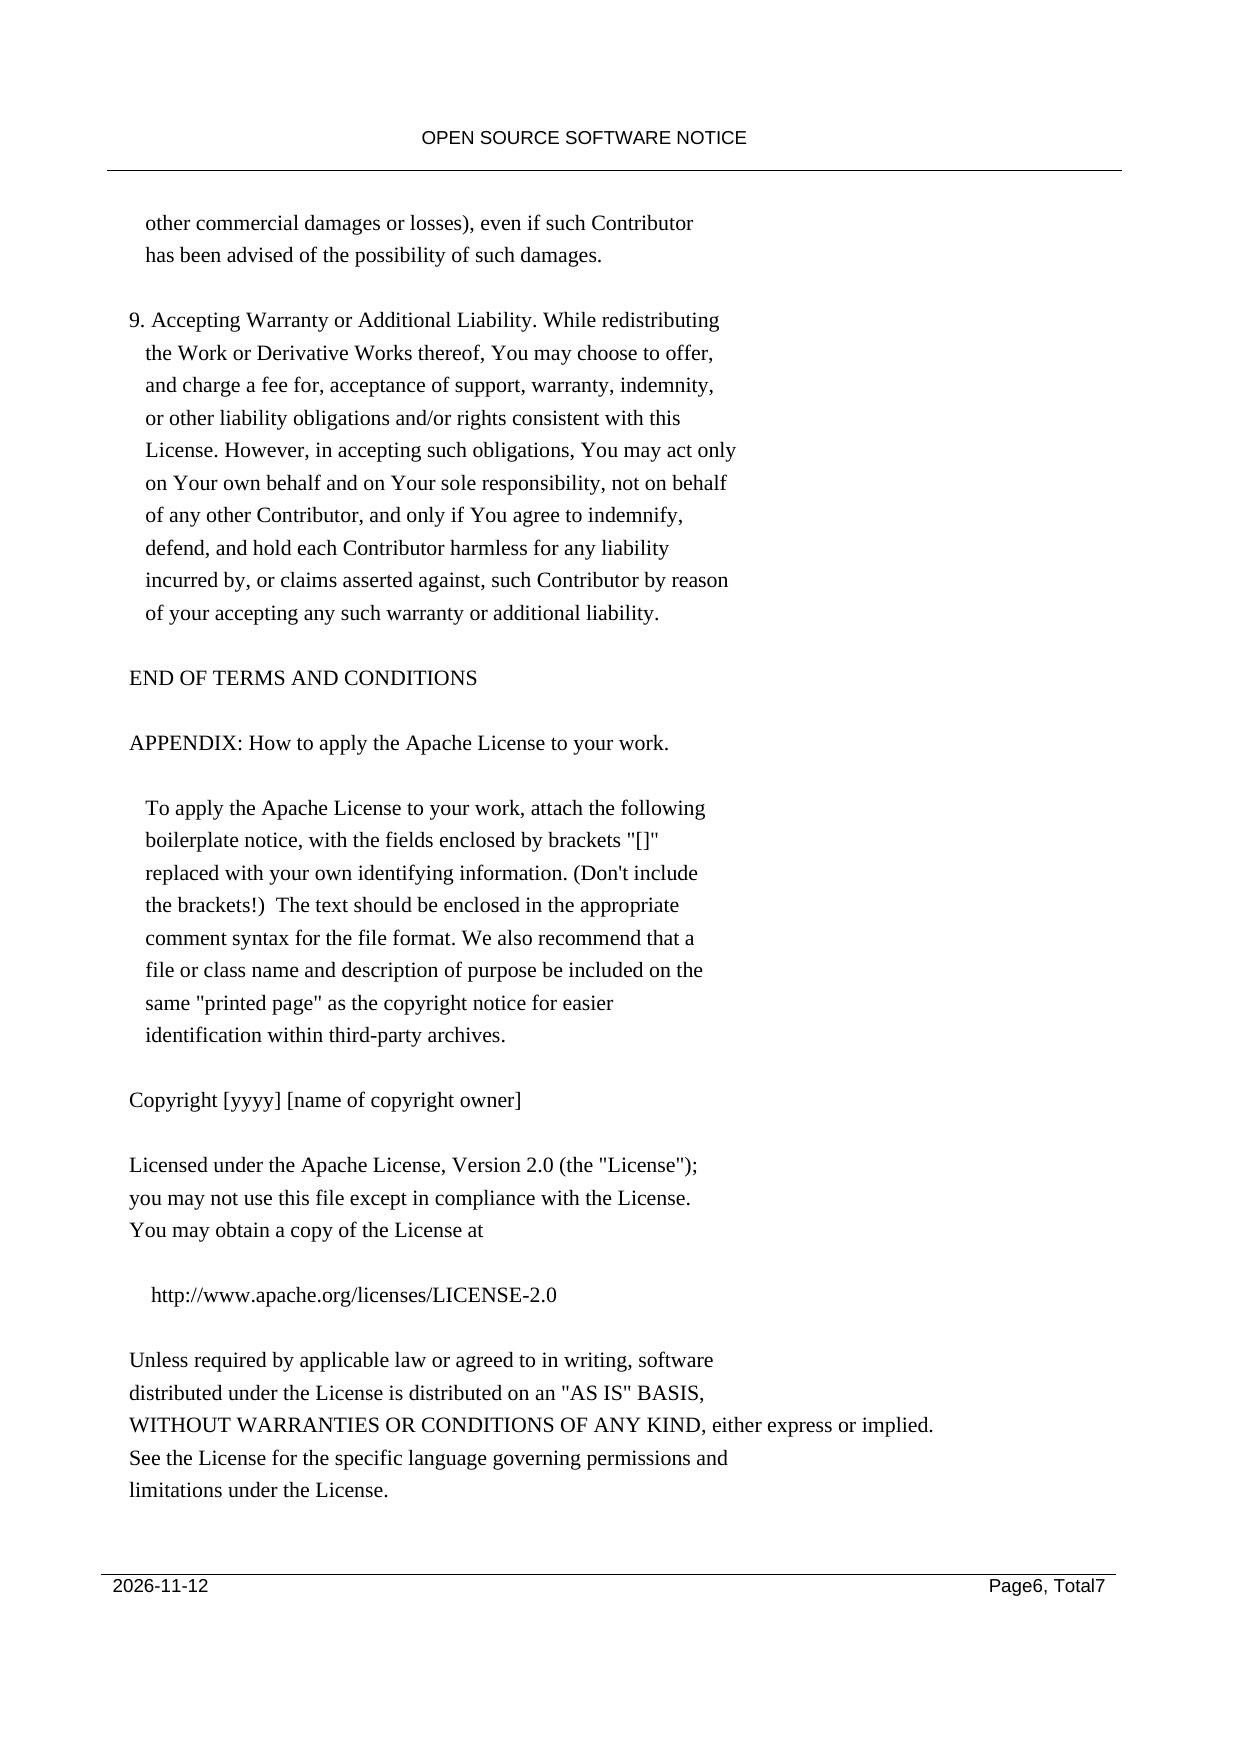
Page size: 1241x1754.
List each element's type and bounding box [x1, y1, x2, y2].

text [112, 206, 1128, 1506]
